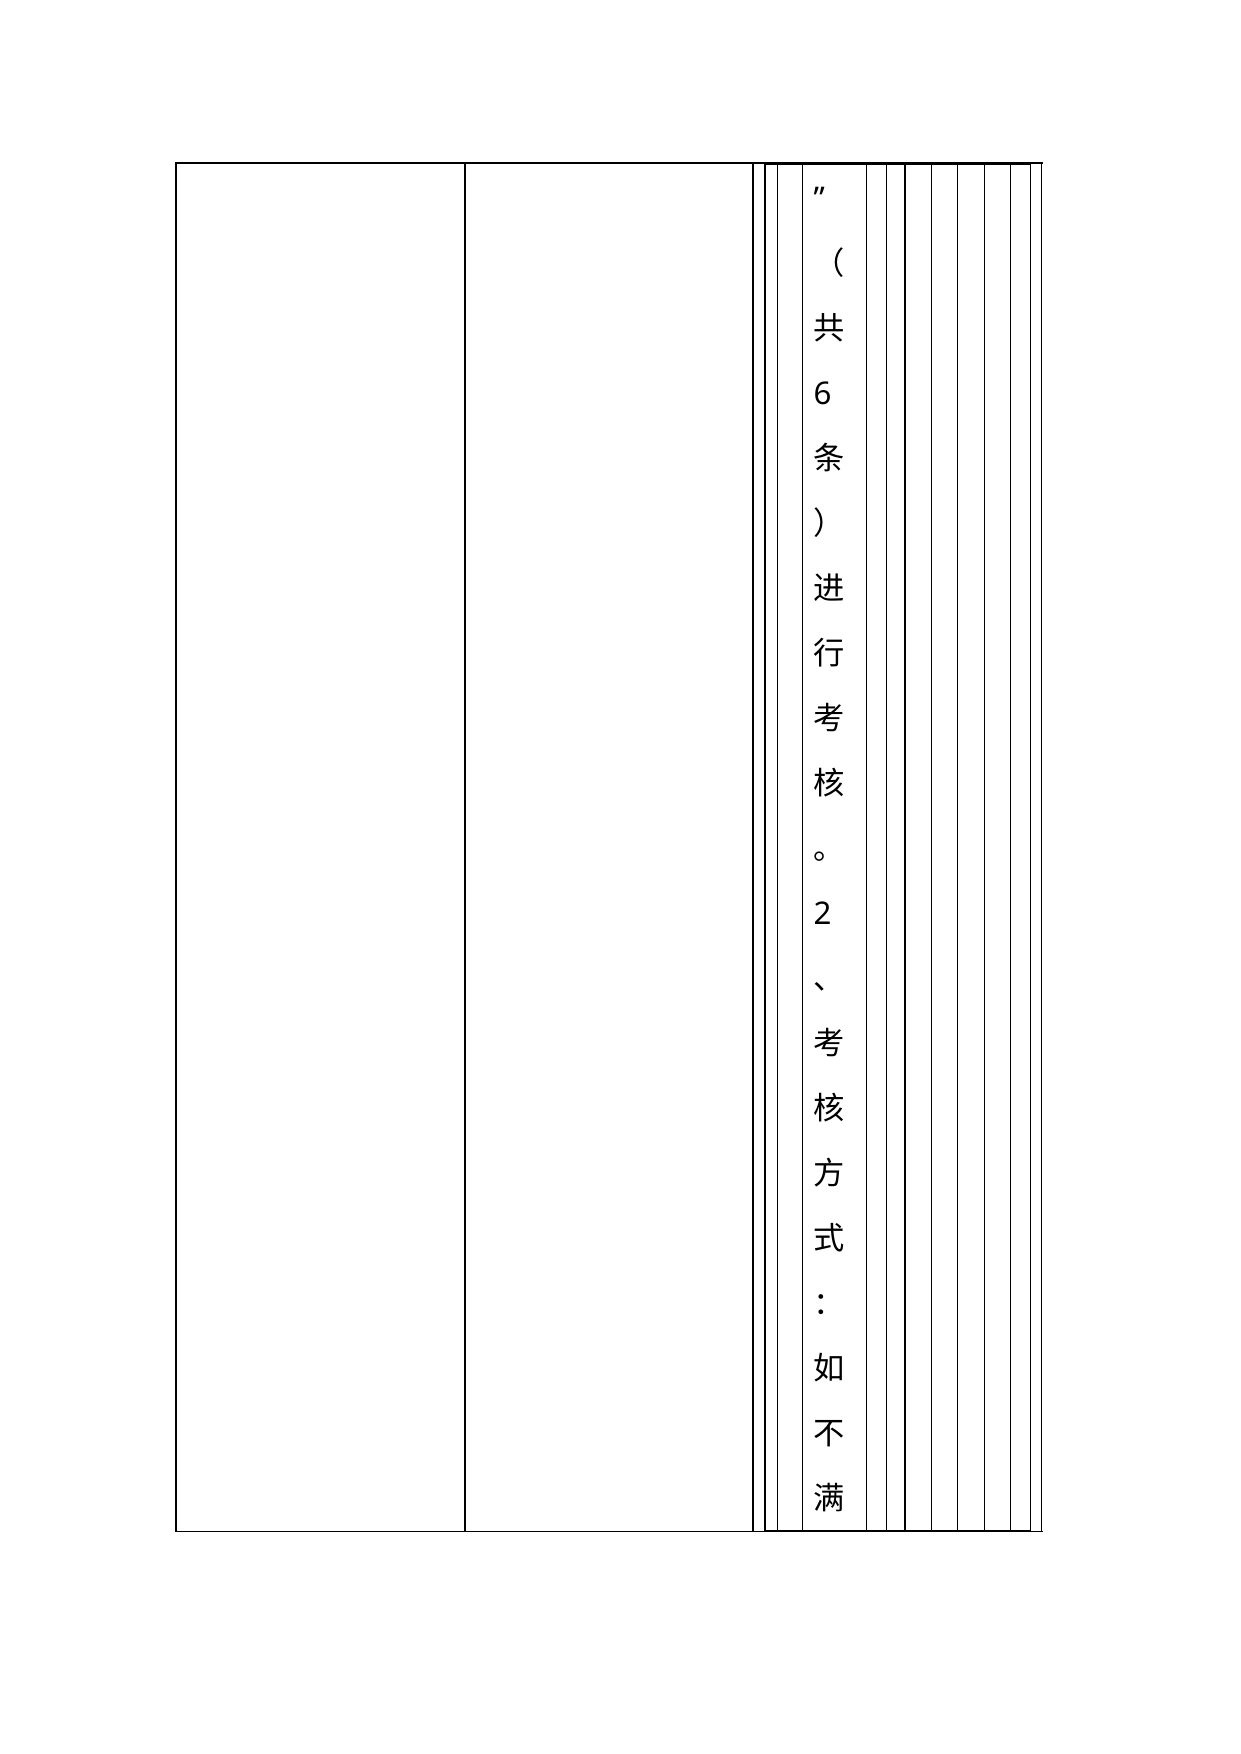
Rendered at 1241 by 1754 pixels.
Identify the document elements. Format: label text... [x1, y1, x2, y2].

table_cell ★ [466, 164, 752, 1531]
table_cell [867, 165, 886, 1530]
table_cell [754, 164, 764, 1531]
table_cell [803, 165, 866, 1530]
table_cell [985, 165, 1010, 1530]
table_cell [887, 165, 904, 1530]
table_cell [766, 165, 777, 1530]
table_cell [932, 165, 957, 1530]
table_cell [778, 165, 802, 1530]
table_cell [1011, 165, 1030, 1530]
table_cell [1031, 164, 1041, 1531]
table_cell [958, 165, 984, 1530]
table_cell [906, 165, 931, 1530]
table_cell 1 [177, 164, 464, 1531]
